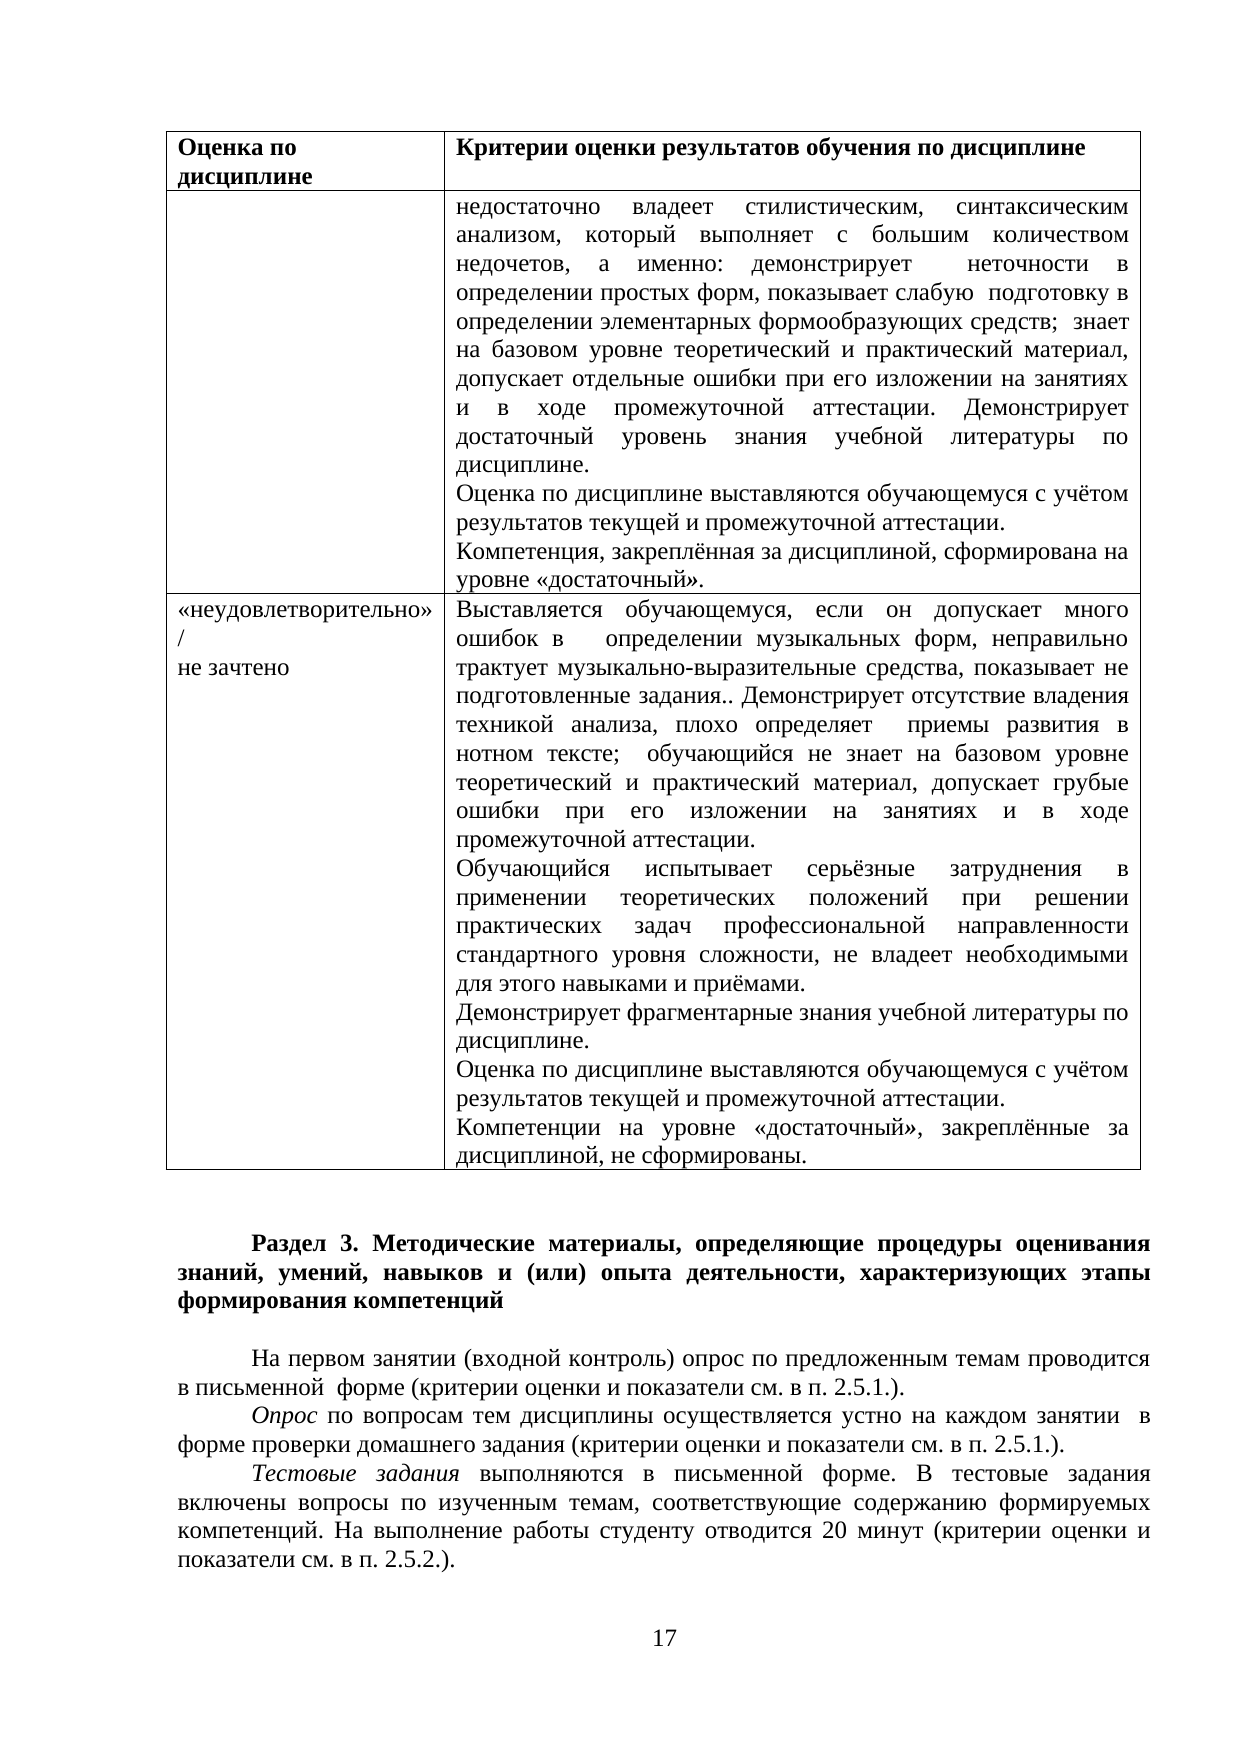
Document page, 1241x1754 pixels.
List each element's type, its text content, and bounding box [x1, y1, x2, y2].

text Тестовые задания выполняются в письменной форме. В тестовые задания включены вопросы по изученным темам, соответствующие содержанию формируемых компетенций. На выполнение работы студенту отводится 20 минут (критерии оценки и показатели см. в п. 2.5.2.). [177, 1458, 1152, 1573]
table_cell Выставляется обучающемуся, если он допускает много ошибок в определении музыкальных форм, неправильно трактует музыкально-выразительные средства, показывает не подготовленные задания.. Демонстрирует отсутствие владения техникой анализа, плохо определяет приемы развития в нотном тексте; обучающийся не знает на базовом уровне теоретический и практический материал, допускает грубые ошибки при его изложении на занятиях и в ходе промежуточной аттестации. Обучающийся испытывает серьёзные затруднения в применении теоретических положений при решении практических задач профессиональной направленности стандартного уровня сложности, не владеет необходимыми для этого навыками и приёмами. Демонстрирует фрагментарные знания учебной литературы по дисциплине. Оценка по дисциплине выставляются обучающемуся с учётом результатов текущей и промежуточной аттестации. Компетенции на уровне «достаточный», закреплённые за дисциплиной, не сформированы. [445, 594, 1140, 1169]
text Опрос по вопросам тем дисциплины осуществляется устно на каждом занятии в форме проверки домашнего задания (критерии оценки и показатели см. в п. 2.5.1.). [177, 1400, 1152, 1458]
text На первом занятии (входной контроль) опрос по предложенным темам проводится в письменной форме (критерии оценки и показатели см. в п. 2.5.1.). [177, 1343, 1152, 1400]
text Раздел 3. Методические материалы, определяющие процедуры оценивания знаний, умений, навыков и (или) опыта деятельности, характеризующих этапы формирования компетенций [177, 1228, 1152, 1314]
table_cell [167, 191, 444, 593]
table_cell «неудовлетворительно»/ не зачтено [167, 594, 444, 1169]
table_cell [445, 191, 1140, 593]
table_header Оценка по дисциплине [167, 132, 444, 190]
table_header Критерии оценки результатов обучения по дисциплине [445, 132, 1140, 190]
